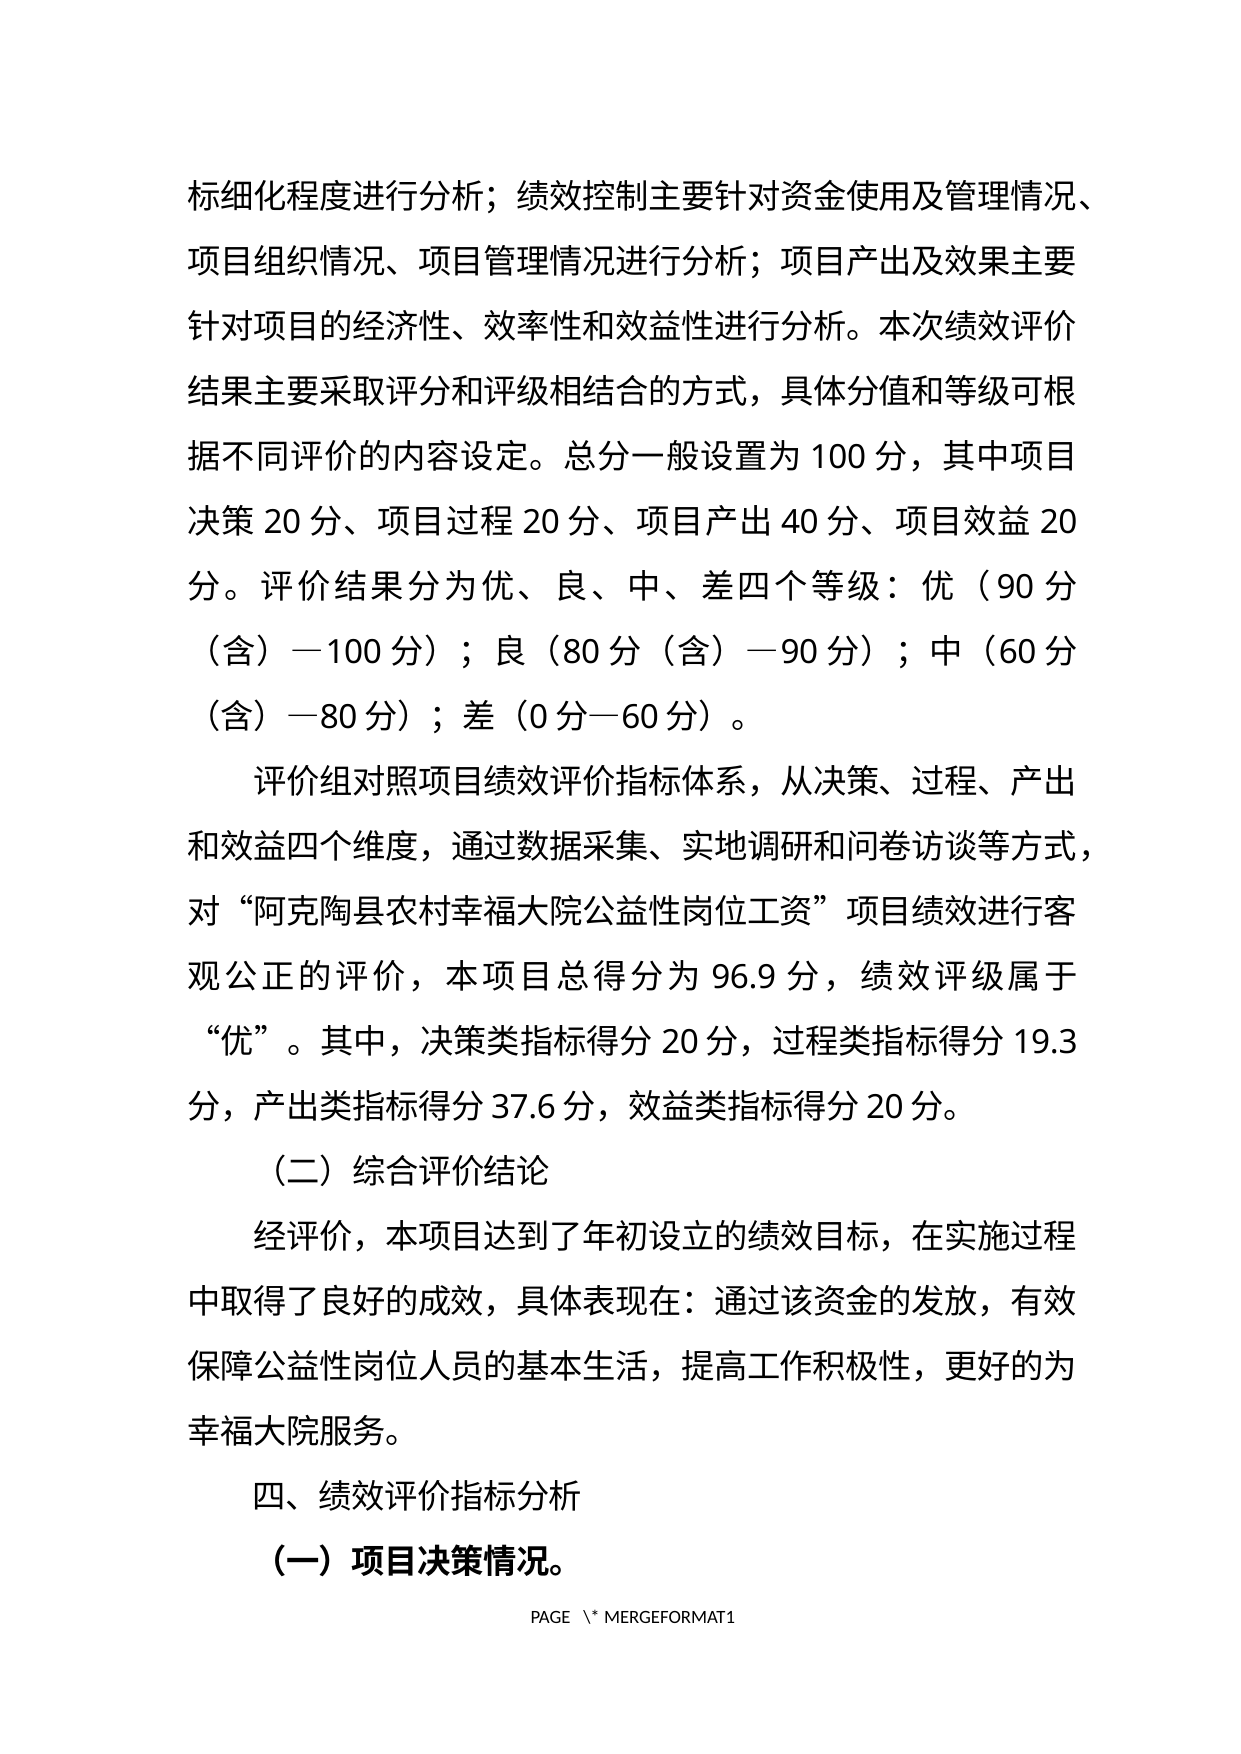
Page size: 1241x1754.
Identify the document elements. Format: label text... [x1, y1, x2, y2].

text 四、绩效评价指标分析 [187, 1462, 1078, 1527]
text （一）项目决策情况。 [187, 1527, 1078, 1592]
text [187, 162, 1078, 1462]
